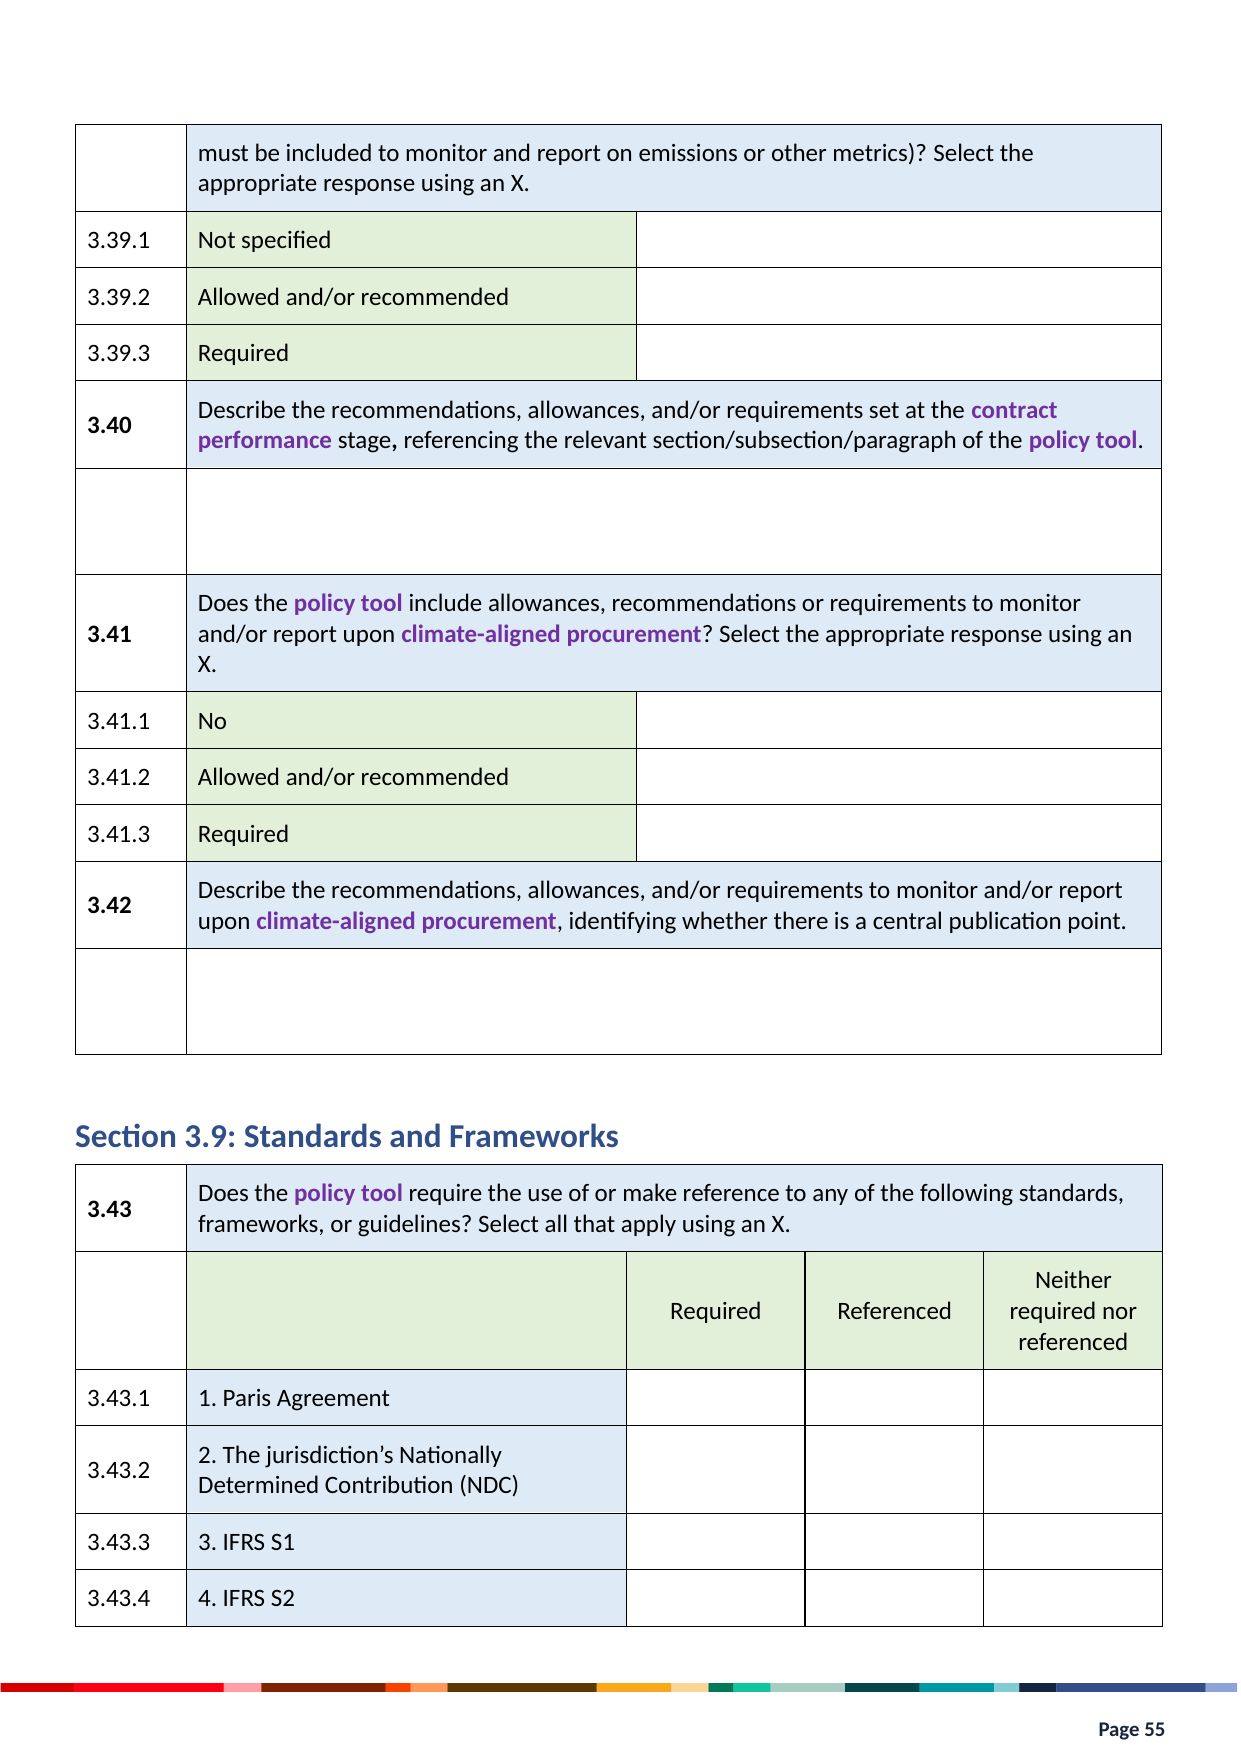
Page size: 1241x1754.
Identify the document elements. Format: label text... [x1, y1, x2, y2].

picture [0, 1683, 1236, 1692]
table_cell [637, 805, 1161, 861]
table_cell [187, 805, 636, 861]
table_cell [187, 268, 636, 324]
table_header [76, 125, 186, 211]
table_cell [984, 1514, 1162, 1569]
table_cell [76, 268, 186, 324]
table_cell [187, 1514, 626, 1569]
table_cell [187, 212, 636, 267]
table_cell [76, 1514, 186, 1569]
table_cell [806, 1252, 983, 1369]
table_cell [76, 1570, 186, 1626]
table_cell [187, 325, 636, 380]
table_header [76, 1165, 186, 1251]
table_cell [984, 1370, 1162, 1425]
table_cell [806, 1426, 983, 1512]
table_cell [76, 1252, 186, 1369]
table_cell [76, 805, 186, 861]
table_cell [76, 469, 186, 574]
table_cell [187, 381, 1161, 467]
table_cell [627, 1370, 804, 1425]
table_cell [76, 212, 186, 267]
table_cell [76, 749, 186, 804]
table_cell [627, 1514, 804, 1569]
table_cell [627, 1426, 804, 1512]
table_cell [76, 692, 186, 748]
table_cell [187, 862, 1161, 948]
subtitle Section 3.9: Standards and Frameworks [75, 1115, 1165, 1156]
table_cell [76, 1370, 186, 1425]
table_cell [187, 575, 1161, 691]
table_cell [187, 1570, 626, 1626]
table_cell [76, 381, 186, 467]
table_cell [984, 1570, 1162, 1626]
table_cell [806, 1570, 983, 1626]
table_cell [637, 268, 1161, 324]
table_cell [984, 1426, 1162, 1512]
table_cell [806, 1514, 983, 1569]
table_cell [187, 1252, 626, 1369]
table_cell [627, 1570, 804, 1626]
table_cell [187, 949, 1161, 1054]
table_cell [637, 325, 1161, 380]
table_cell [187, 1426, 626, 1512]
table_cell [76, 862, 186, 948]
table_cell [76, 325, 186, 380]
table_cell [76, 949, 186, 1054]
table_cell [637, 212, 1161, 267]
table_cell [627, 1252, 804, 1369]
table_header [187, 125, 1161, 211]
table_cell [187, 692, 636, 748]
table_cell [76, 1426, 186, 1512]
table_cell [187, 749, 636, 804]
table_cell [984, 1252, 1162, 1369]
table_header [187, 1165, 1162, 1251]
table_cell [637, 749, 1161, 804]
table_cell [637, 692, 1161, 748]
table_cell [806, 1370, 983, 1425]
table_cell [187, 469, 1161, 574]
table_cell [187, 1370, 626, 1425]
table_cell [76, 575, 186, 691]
